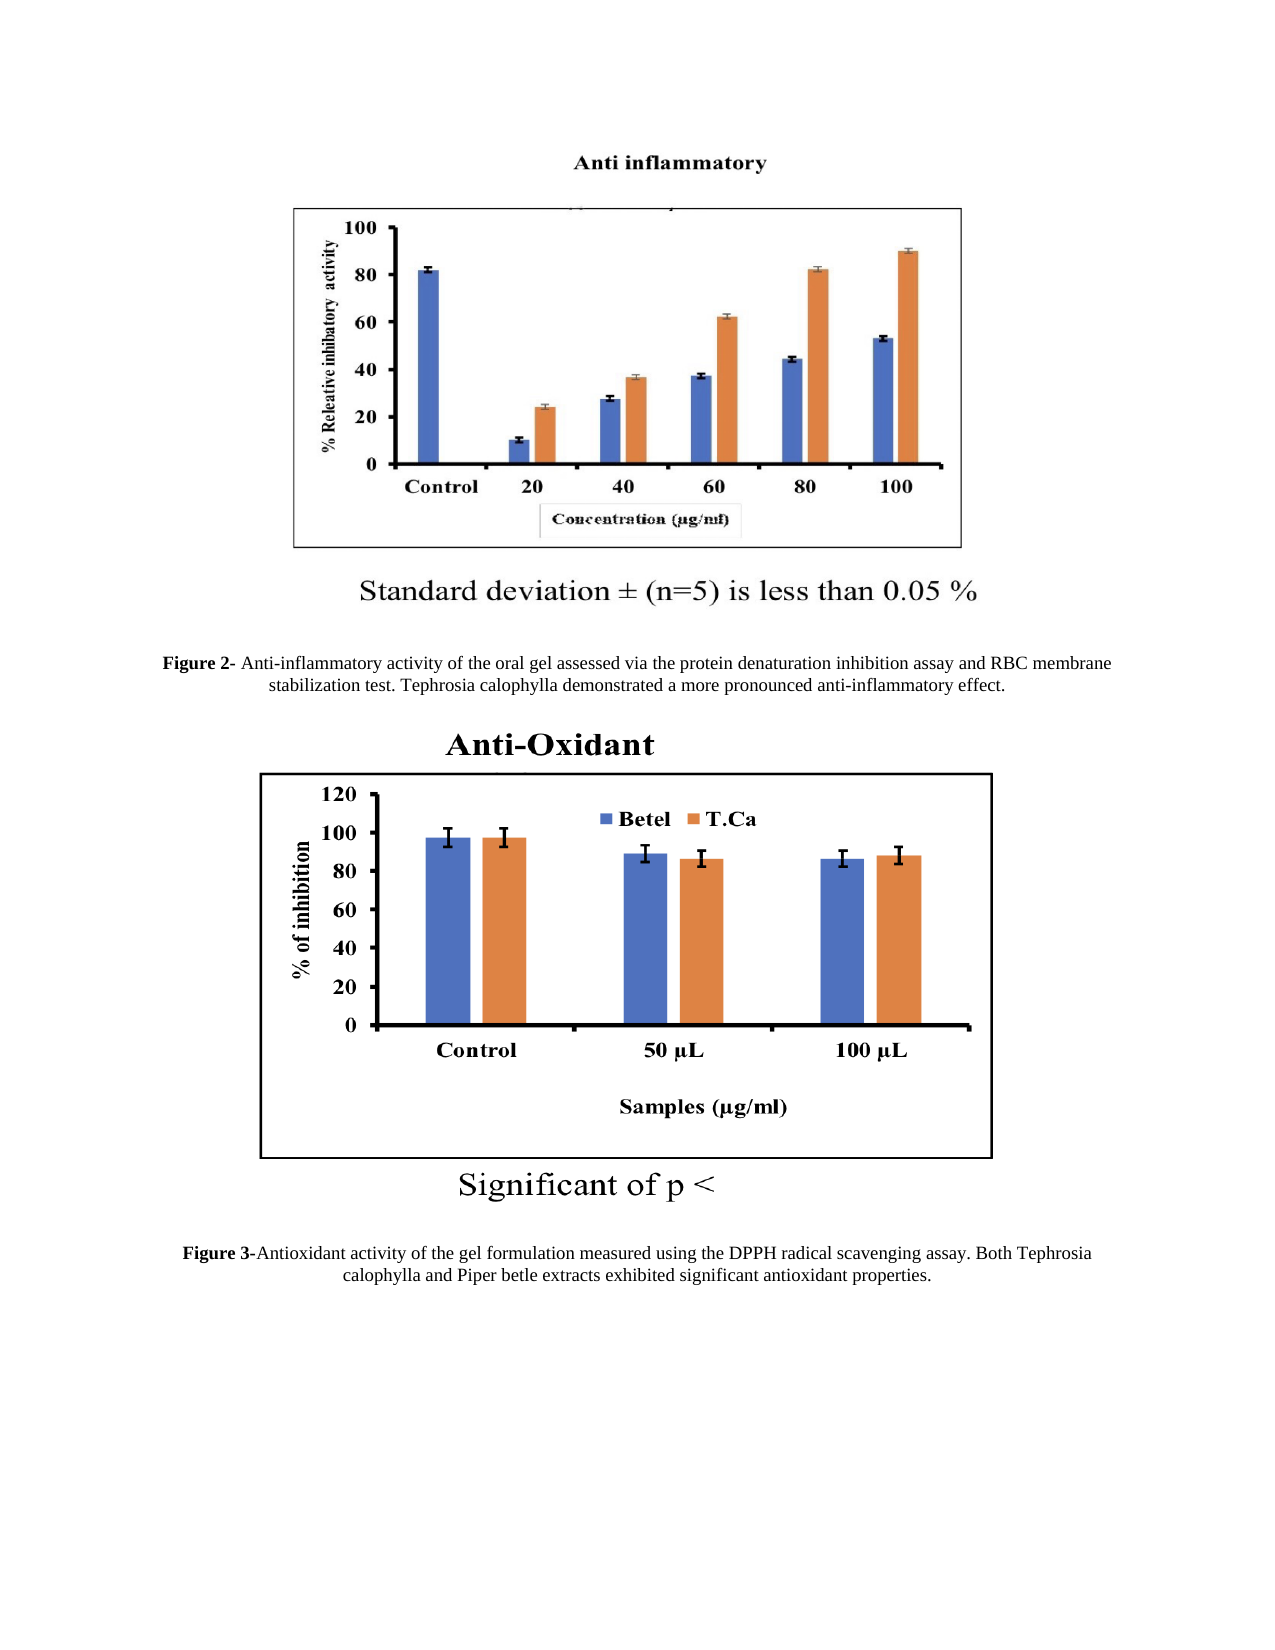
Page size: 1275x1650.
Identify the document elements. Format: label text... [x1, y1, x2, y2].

text Figure 2- Anti-inflammatory activity of the oral gel assessed via the protein denaturation inhibition assay and RBC membrane stabilization test. Tephrosia calophylla demonstrated a more pronounced anti-inflammatory effect. [150, 652, 1125, 695]
picture [240, 716, 1035, 1221]
picture [283, 150, 992, 632]
text Figure 3-Antioxidant activity of the gel formulation measured using the DPPH radical scavenging assay. Both Tephrosia calophylla and Piper betle extracts exhibited significant antioxidant properties. [150, 1242, 1125, 1285]
